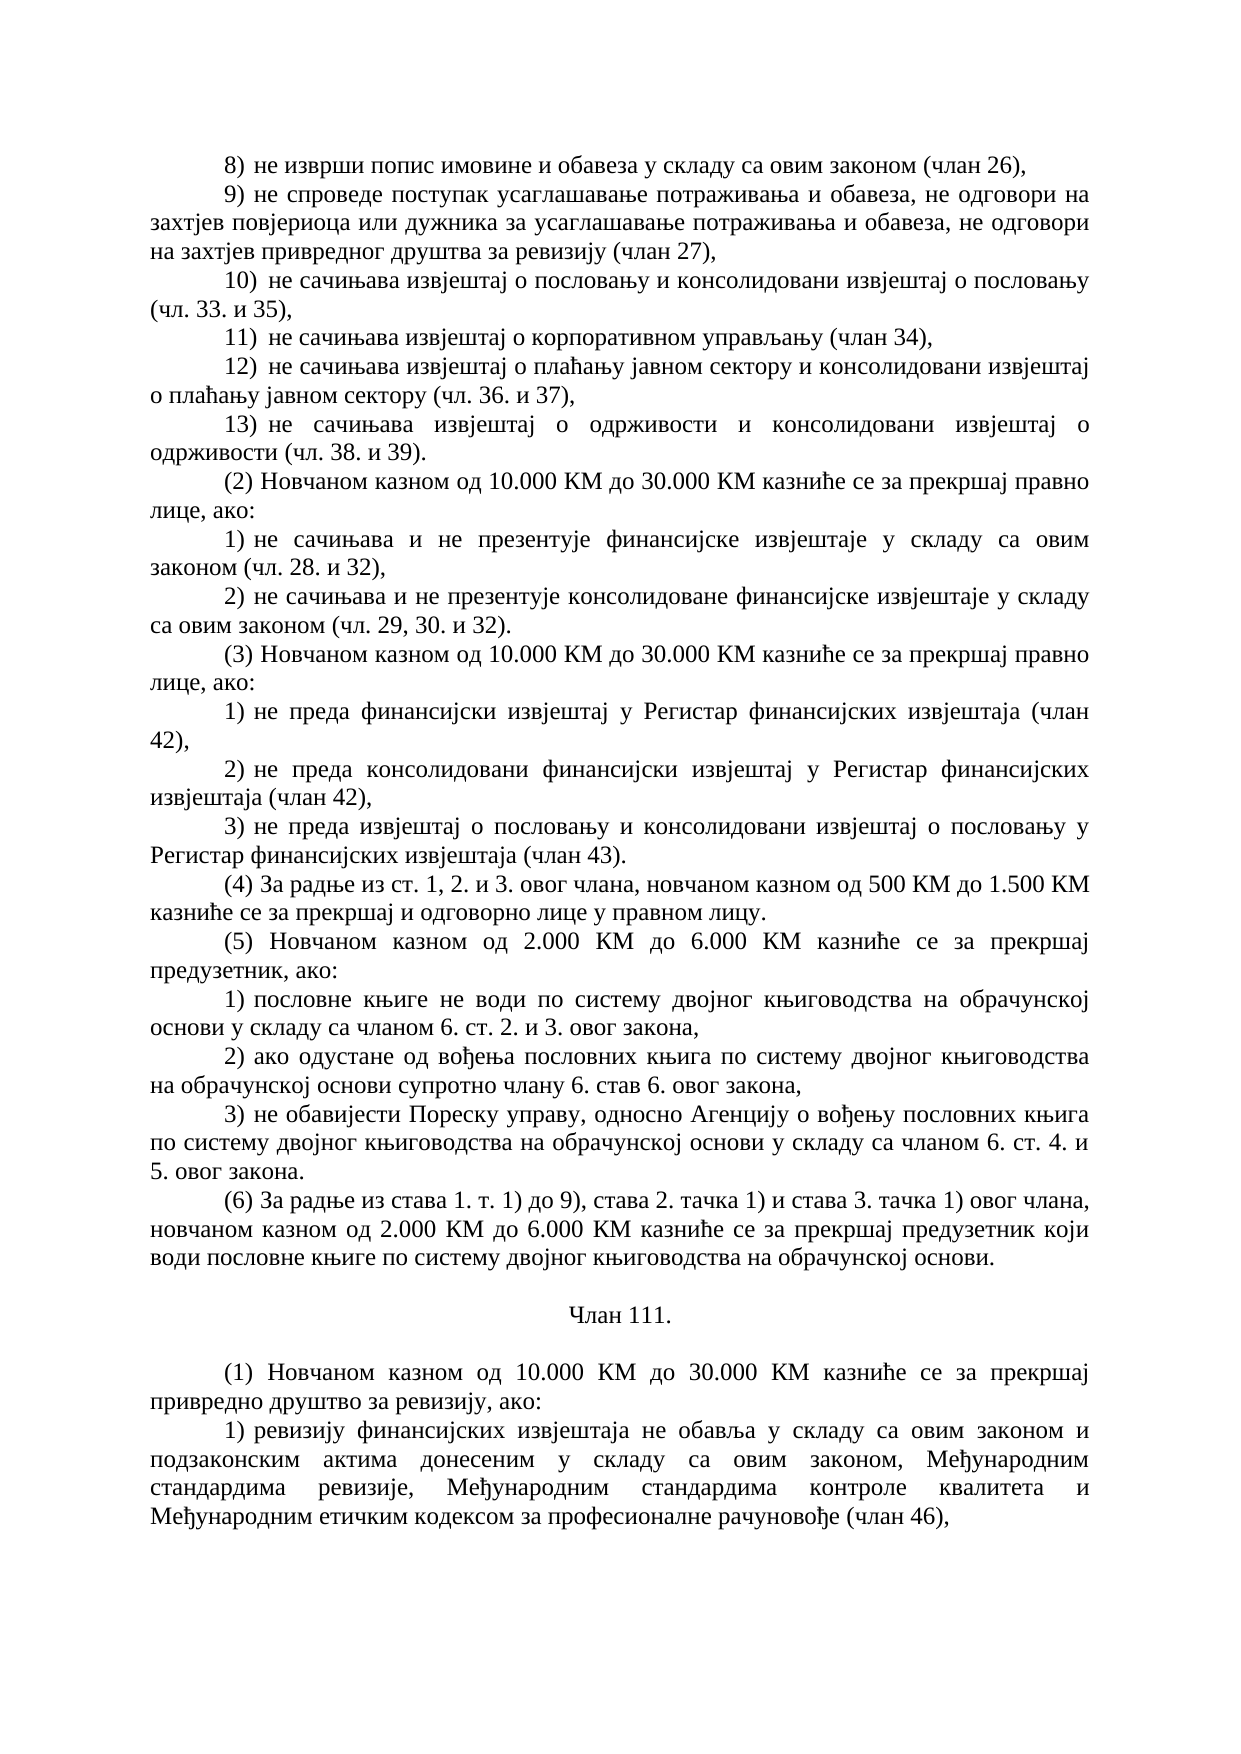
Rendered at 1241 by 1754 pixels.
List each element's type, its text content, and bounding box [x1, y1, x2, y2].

list не преда извјештај о пословању и консолидовани извјештај о пословању у Регистар финансијских извјештаја (члан 43). [150, 811, 1090, 869]
list не обавијести Пореску управу, односно Агенцију о вођењу пословних књига по систему двојног књиговодства на обрачунској основи у складу са чланом 6. ст. 4. и 5. овог закона. [150, 1099, 1090, 1185]
list Новчаном казном од 10.000 КМ до 30.000 КМ казниће се за прекршај правно лице, ако: [150, 466, 1090, 524]
list не сачињава извјештај о плаћању јавном сектору и консолидовани извјештај о плаћању јавном сектору (чл. 36. и 37), [150, 351, 1090, 409]
list За радње из става 1. т. 1) до 9), става 2. тачка 1) и става 3. тачка 1) овог члана, новчаном казном од 2.000 КМ до 6.000 КМ казниће се за прекршај предузетник који води пословне књиге по систему двојног књиговодства на обрачунској основи. [150, 1185, 1090, 1271]
list не сачињава и не презентује финансијске извјештаје у складу са овим законом (чл. 28. и 32), [150, 524, 1090, 581]
list не сачињава извјештај о пословању и консолидовани извјештај о пословању (чл. 33. и 35), [150, 265, 1090, 322]
list ако одустане од вођења пословних књига по систему двојног књиговодства на обрачунској основи супротно члану 6. став 6. овог закона, [150, 1041, 1090, 1099]
list не преда консолидовани финансијски извјештај у Регистар финансијских извјештаја (члан 42), [150, 754, 1090, 811]
list не сачињава извјештај о корпоративном управљању (члан 34), [150, 322, 1090, 351]
list не преда финансијски извјештај у Регистар финансијских извјештаја (члан 42), [150, 696, 1090, 754]
list Новчаном казном од 10.000 КМ до 30.000 КМ казниће се за прекршај привредно друштво за ревизију, ако: [150, 1357, 1090, 1415]
list не изврши попис имовине и обавеза у складу са овим законом (члан 26), [150, 150, 1090, 179]
list не сачињава извјештај о одрживости и консолидовани извјештај о одрживости (чл. 38. и 39). [150, 409, 1090, 466]
list Новчаном казном од 10.000 КМ до 30.000 КМ казниће се за прекршај правно лице, ако: [150, 639, 1090, 696]
list Новчаном казном од 2.000 КМ до 6.000 КМ казниће се за прекршај предузетник, ако: [150, 926, 1090, 984]
list ревизију финансијских извјештаја не обавља у складу са овим законом и подзаконским актима донесеним у складу са овим законом, Међународним стандардима ревизије, Међународним стандардима контроле квалитета и Међународним етичким кодексом за професионалне рачуновође (члан 46), [150, 1415, 1090, 1530]
list не сачињава и не презентује консолидоване финансијске извјештаје у складу са овим законом (чл. 29, 30. и 32). [150, 581, 1090, 639]
list За радње из ст. 1, 2. и 3. овог члана, новчаном казном од 500 КМ до 1.500 КМ казниће се за прекршај и одговорно лице у правном лицу. [150, 869, 1090, 926]
list не спроведе поступак усаглашавање потраживања и обавеза, не одговори на захтјев повјериоца или дужника за усаглашавање потраживања и обавеза, не одговори на захтјев привредног друштва за ревизију (члан 27), [150, 179, 1090, 265]
list пословне књиге не води по систему двојног књиговодства на обрачунској основи у складу са чланом 6. ст. 2. и 3. овог закона, [150, 984, 1090, 1041]
text Члан 111. [150, 1300, 1090, 1329]
